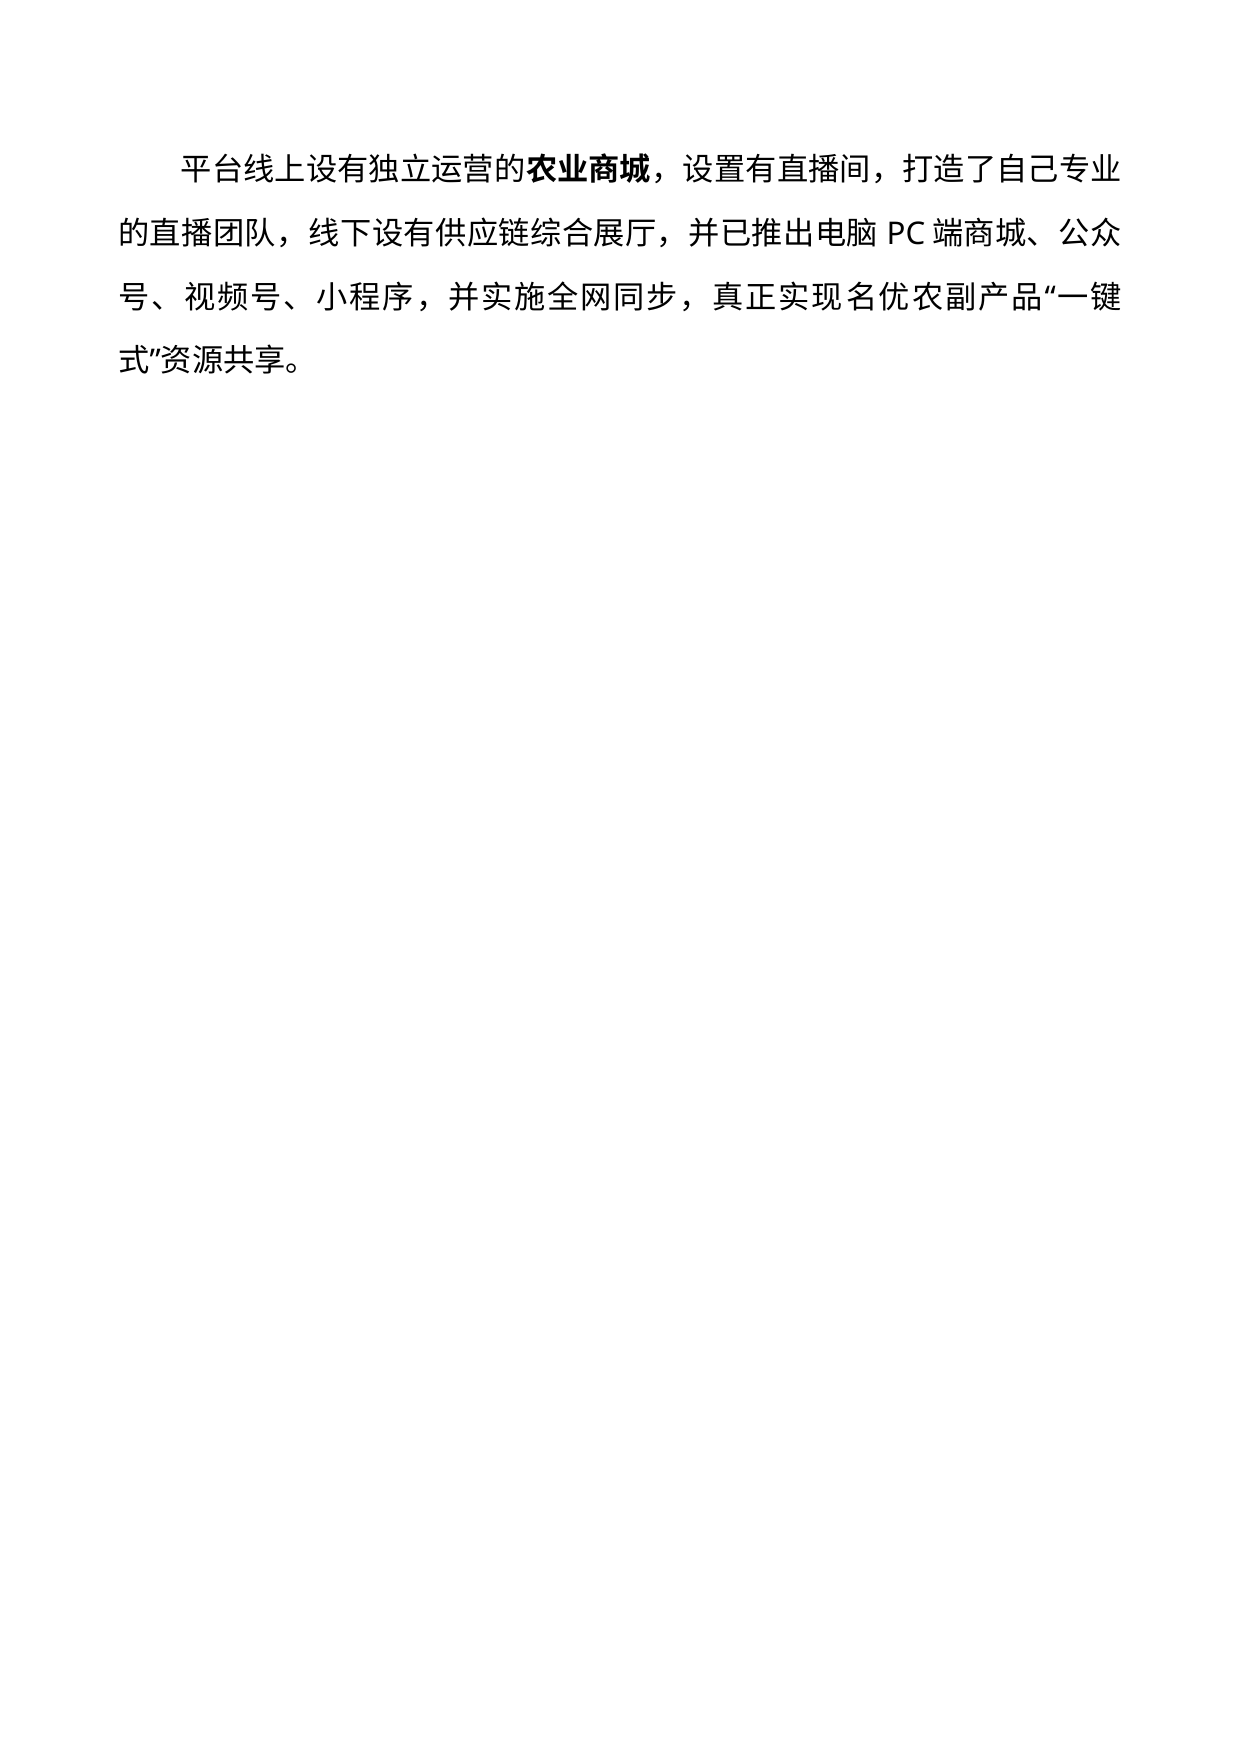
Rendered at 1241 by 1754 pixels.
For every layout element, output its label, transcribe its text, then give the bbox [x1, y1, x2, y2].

text 平台线上设有独立运营的农业商城，设置有直播间，打造了自己专业的直播团队，线下设有供应链综合展厅，并已推出电脑PC端商城、公众号、视频号、小程序，并实施全网同步，真正实现名优农副产品“一键式”资源共享。 [118, 147, 1122, 381]
